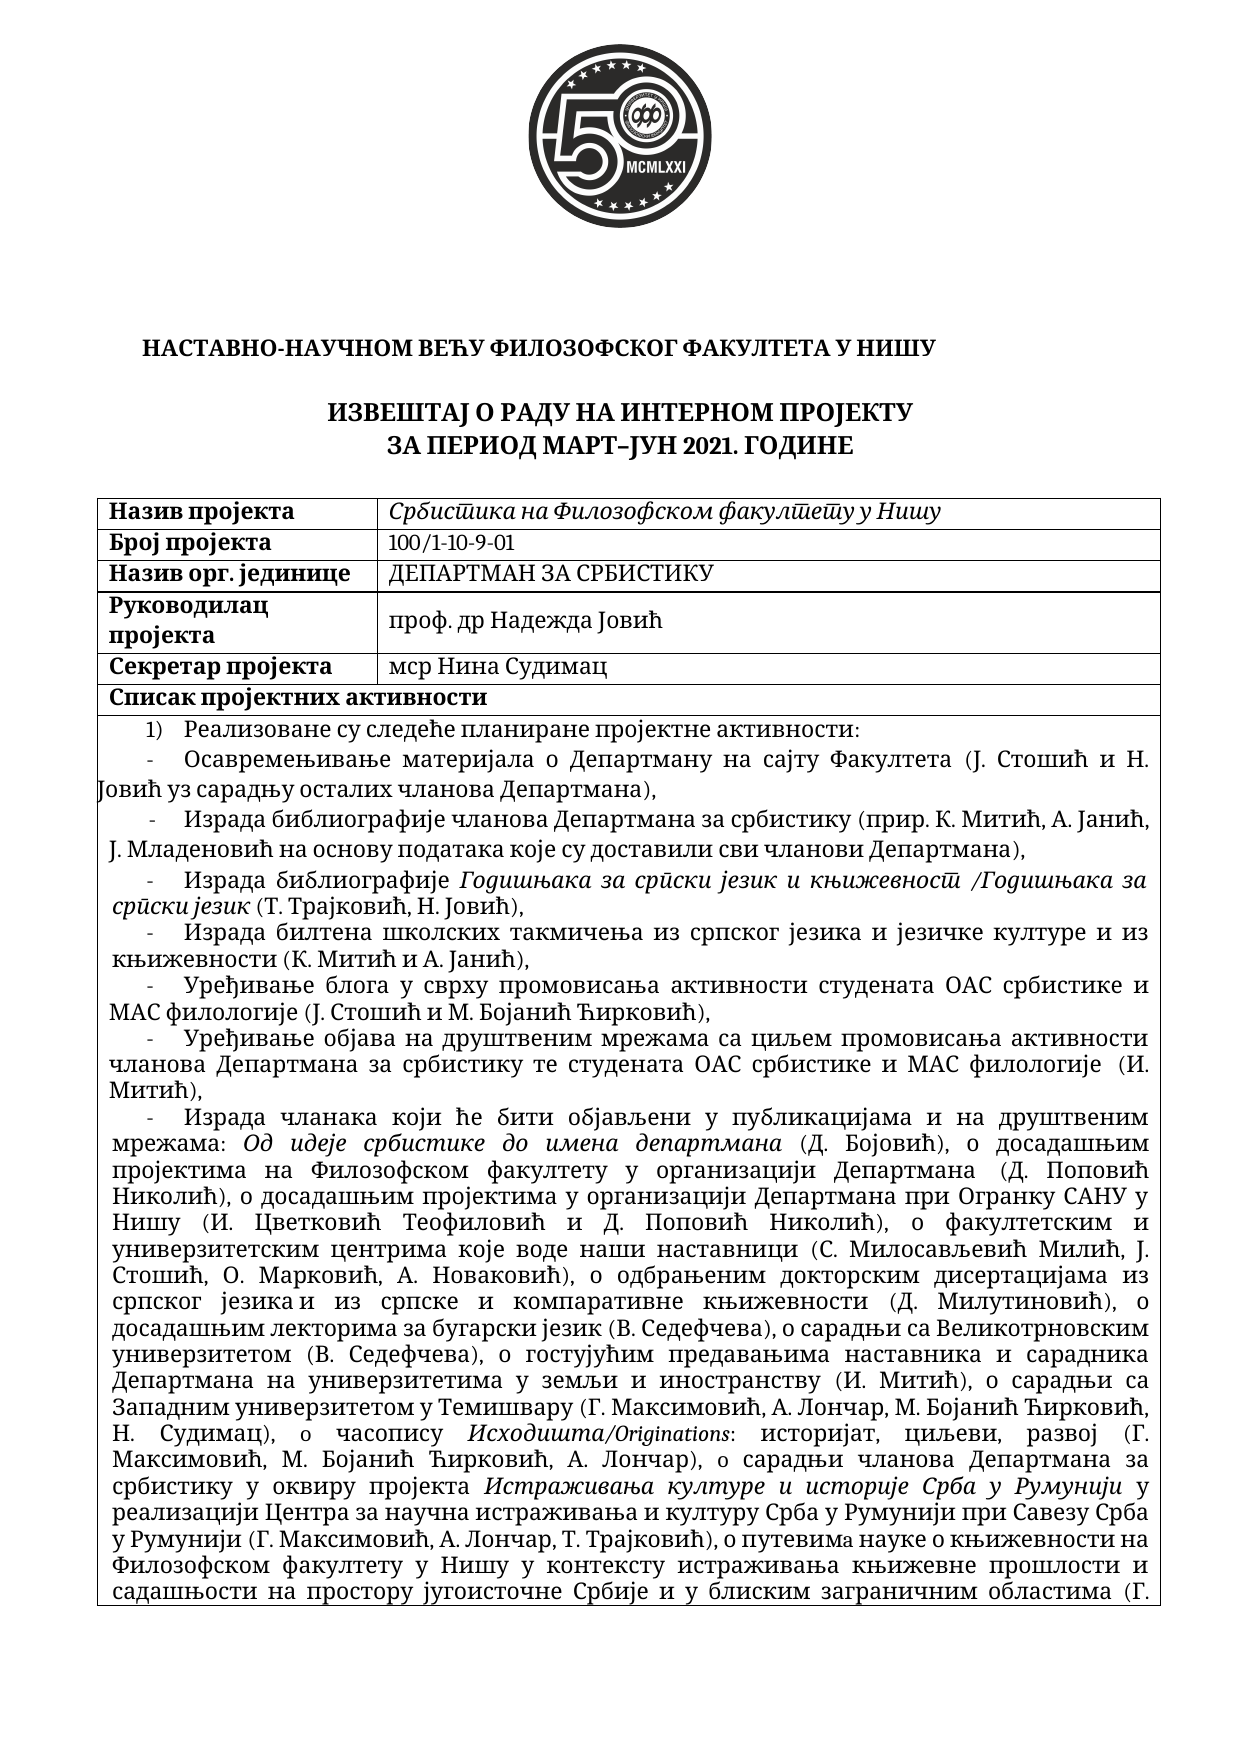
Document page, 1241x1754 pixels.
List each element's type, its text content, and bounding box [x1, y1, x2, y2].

text НАСТАВНО-НАУЧНОМ ВЕЋУ ФИЛОЗОФСКОГ ФАКУЛТЕТА У НИШУ [142, 335, 1098, 362]
table_header Србистика на Филозофском факултету у Нишу [378, 499, 1160, 529]
table_cell ДЕПАРТМАН ЗА СРБИСТИКУ [378, 561, 1160, 591]
text ЗА ПЕРИОД МАРТ–ЈУН 2021. ГОДИНЕ [142, 432, 1098, 460]
table_cell проф. др Надежда Јовић [378, 593, 1160, 653]
table_cell 100/1-10-9-01 [378, 530, 1160, 560]
table_cell Списак пројектних активности [98, 685, 1160, 715]
text ИЗВЕШТАЈ О РАДУ НА ИНТЕРНОМ ПРОЈЕКТУ [142, 399, 1098, 427]
table_cell Секретар пројекта [98, 654, 377, 684]
table_cell мср Нина Судимац [378, 654, 1160, 684]
table_cell Руководилац пројекта [98, 593, 377, 653]
table_header Назив пројекта [98, 499, 377, 529]
picture [528, 44, 712, 228]
table_cell Број пројекта [98, 530, 377, 560]
table_cell Назив орг. јединице [98, 561, 377, 591]
